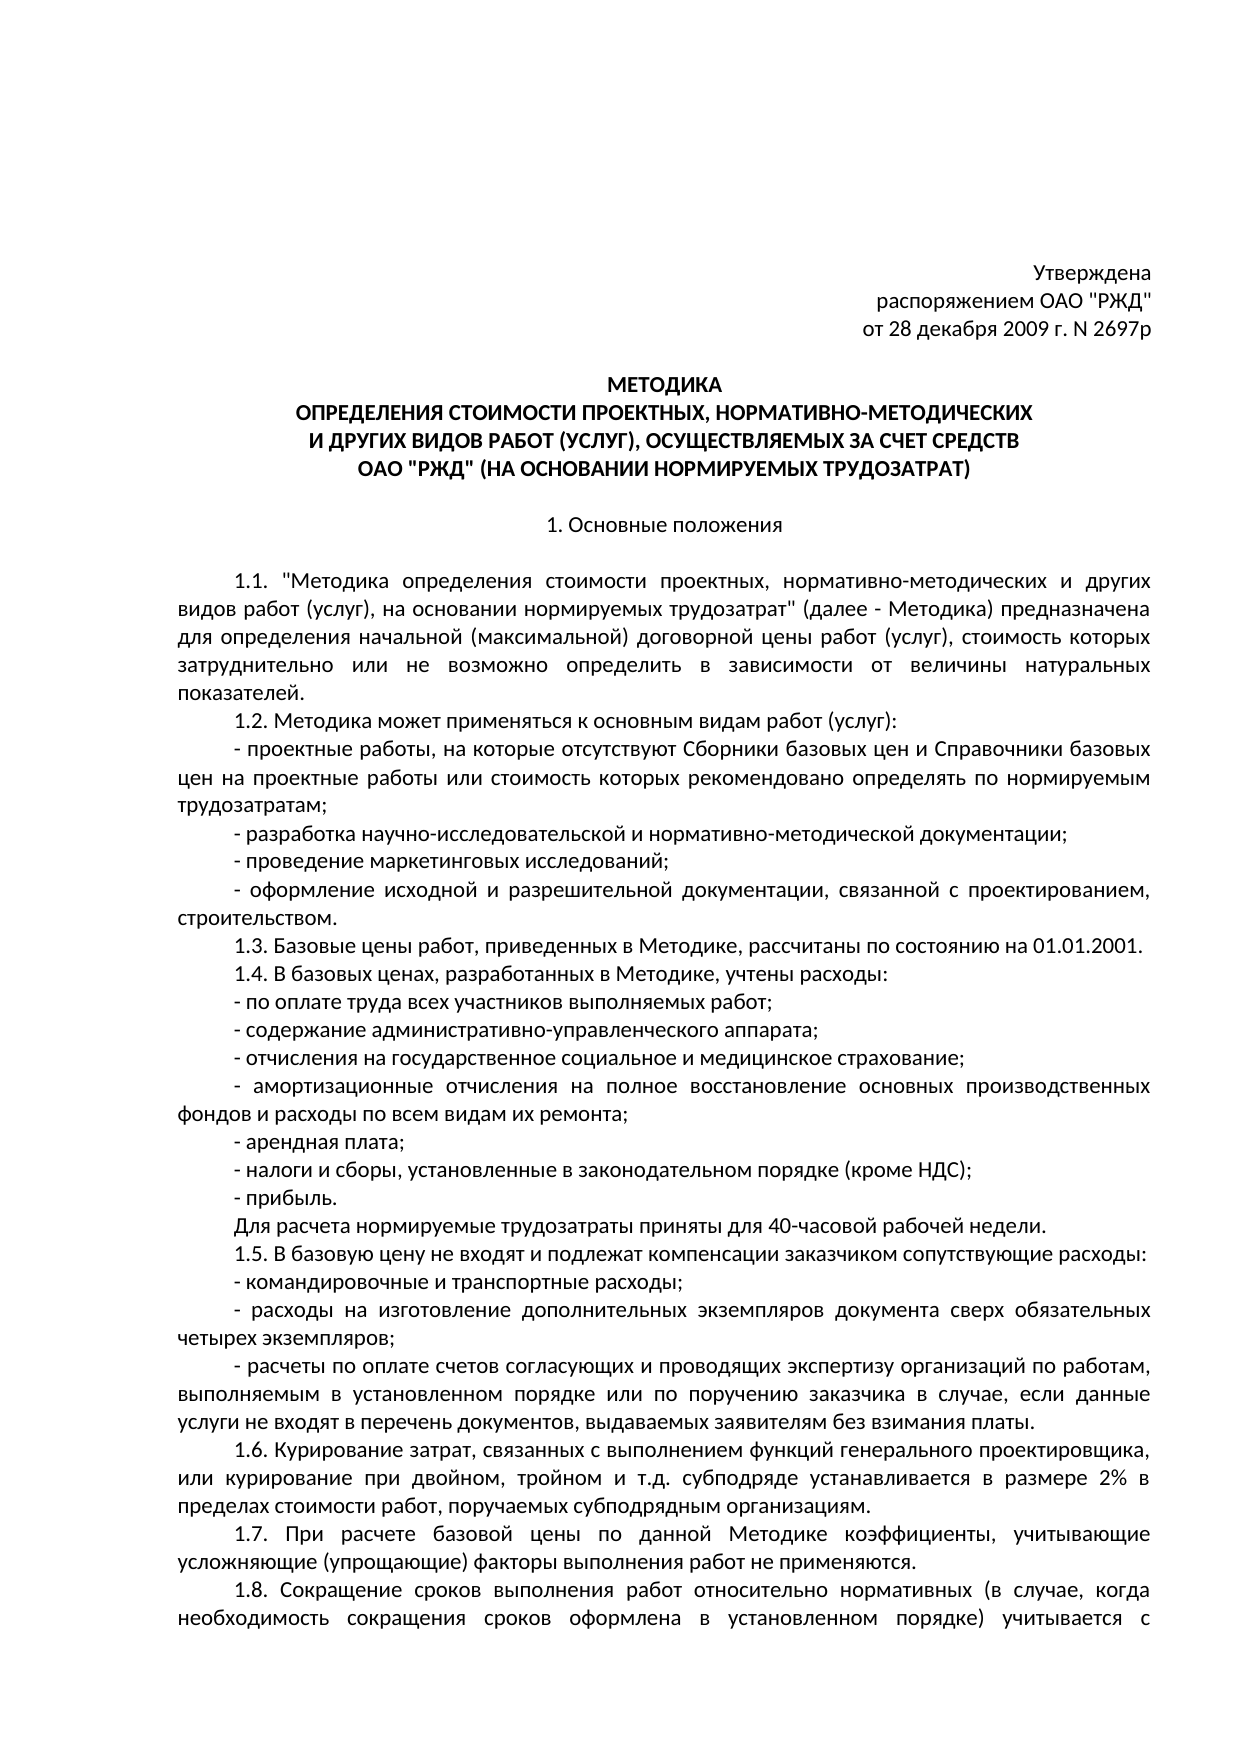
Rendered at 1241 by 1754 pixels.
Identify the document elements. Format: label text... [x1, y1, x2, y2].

text - налоги и сборы, установленные в законодательном порядке (кроме НДС); [177, 1155, 1152, 1183]
text - проведение маркетинговых исследований; [177, 847, 1152, 875]
text 1.6. Курирование затрат, связанных с выполнением функций генерального проектировщика, или курирование при двойном, тройном и т.д. субподряде устанавливается в размере 2% в пределах стоимости работ, поручаемых субподрядным организациям. [177, 1435, 1152, 1519]
text - содержание административно-управленческого аппарата; [177, 1015, 1152, 1043]
text - прибыль. [177, 1183, 1152, 1211]
text - оформление исходной и разрешительной документации, связанной с проектированием, строительством. [177, 875, 1152, 931]
text - проектные работы, на которые отсутствуют Сборники базовых цен и Справочники базовых цен на проектные работы или стоимость которых рекомендовано определять по нормируемым трудозатратам; [177, 734, 1152, 819]
text - по оплате труда всех участников выполняемых работ; [177, 987, 1152, 1015]
text Для расчета нормируемые трудозатраты приняты для 40-часовой рабочей недели. [177, 1211, 1152, 1239]
text 1.5. В базовую цену не входят и подлежат компенсации заказчиком сопутствующие расходы: [177, 1239, 1152, 1267]
text от 28 декабря 2009 г. N 2697р [177, 314, 1152, 342]
text - расчеты по оплате счетов согласующих и проводящих экспертизу организаций по работам, выполняемым в установленном порядке или по поручению заказчика в случае, если данные услуги не входят в перечень документов, выдаваемых заявителям без взимания платы. [177, 1351, 1152, 1435]
title И ДРУГИХ ВИДОВ РАБОТ (УСЛУГ), ОСУЩЕСТВЛЯЕМЫХ ЗА СЧЕТ СРЕДСТВ [177, 426, 1152, 454]
text 1.4. В базовых ценах, разработанных в Методике, учтены расходы: [177, 959, 1152, 987]
text Утверждена [177, 258, 1152, 286]
title ОАО "РЖД" (НА ОСНОВАНИИ НОРМИРУЕМЫХ ТРУДОЗАТРАТ) [177, 454, 1152, 482]
text 1.3. Базовые цены работ, приведенных в Методике, рассчитаны по состоянию на 01.01.2001. [177, 931, 1152, 959]
text распоряжением ОАО "РЖД" [177, 286, 1152, 314]
title МЕТОДИКА [177, 370, 1152, 398]
text - отчисления на государственное социальное и медицинское страхование; [177, 1043, 1152, 1071]
text - амортизационные отчисления на полное восстановление основных производственных фондов и расходы по всем видам их ремонта; [177, 1071, 1152, 1127]
text - командировочные и транспортные расходы; [177, 1267, 1152, 1295]
text - разработка научно-исследовательской и нормативно-методической документации; [177, 819, 1152, 847]
text - арендная плата; [177, 1127, 1152, 1155]
text 1. Основные положения [177, 510, 1152, 538]
text 1.7. При расчете базовой цены по данной Методике коэффициенты, учитывающие усложняющие (упрощающие) факторы выполнения работ не применяются. [177, 1519, 1152, 1575]
text 1.2. Методика может применяться к основным видам работ (услуг): [177, 707, 1152, 734]
title ОПРЕДЕЛЕНИЯ СТОИМОСТИ ПРОЕКТНЫХ, НОРМАТИВНО-МЕТОДИЧЕСКИХ [177, 398, 1152, 426]
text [177, 1575, 1152, 1631]
text - расходы на изготовление дополнительных экземпляров документа сверх обязательных четырех экземпляров; [177, 1295, 1152, 1351]
text 1.1. "Методика определения стоимости проектных, нормативно-методических и других видов работ (услуг), на основании нормируемых трудозатрат" (далее - Методика) предназначена для определения начальной (максимальной) договорной цены работ (услуг), стоимость которых затруднительно или не возможно определить в зависимости от величины натуральных показателей. [177, 566, 1152, 707]
